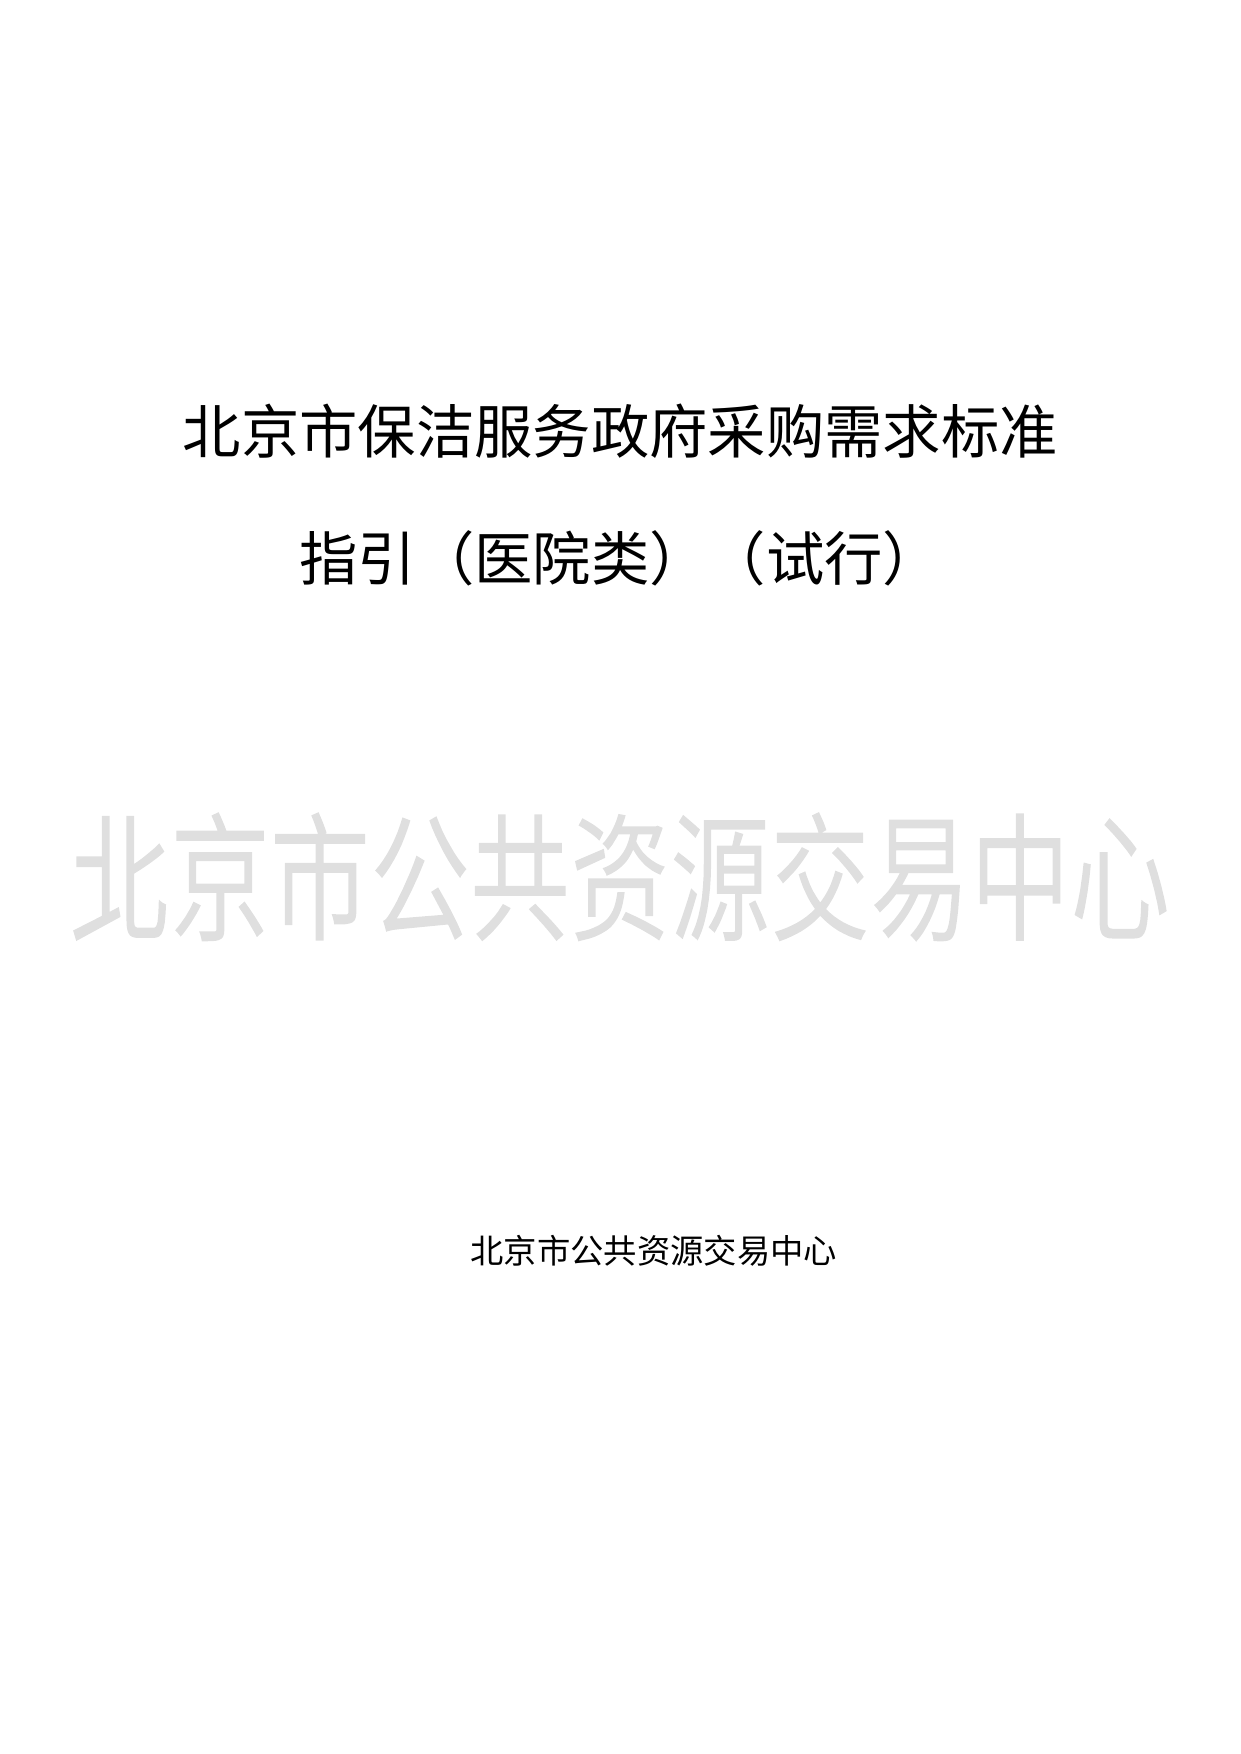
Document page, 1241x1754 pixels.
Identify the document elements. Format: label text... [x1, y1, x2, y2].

text 北京市保洁服务政府采购需求标准指引（医院类）（试行） [177, 386, 1063, 597]
text 北京市公共资源交易中心 [177, 1224, 1063, 1273]
